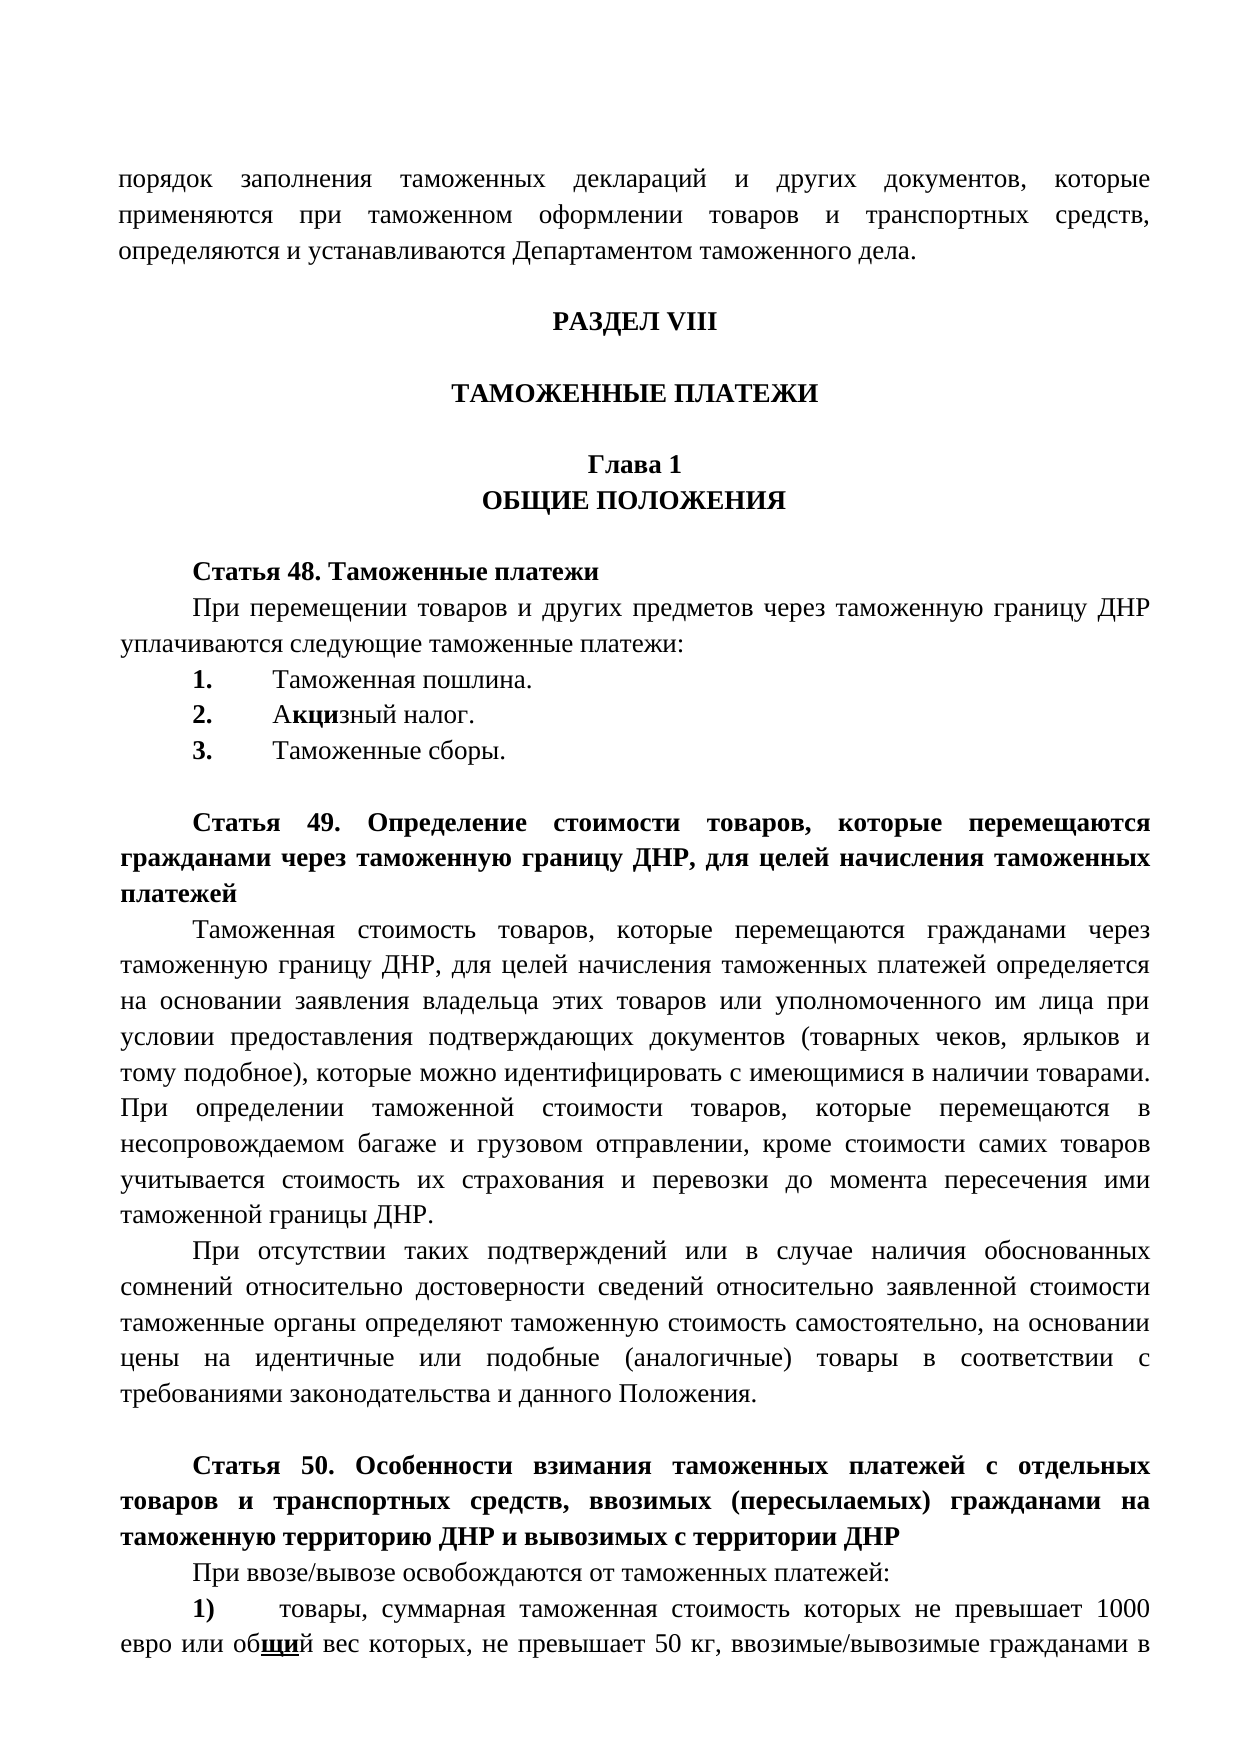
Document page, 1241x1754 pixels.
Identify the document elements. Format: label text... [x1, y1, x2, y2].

text РАЗДЕЛ VIII [118, 305, 1152, 337]
list Таможенные сборы. [120, 734, 1152, 765]
text ОБЩИЕ ПОЛОЖЕНИЯ [116, 484, 1152, 515]
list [120, 1592, 1152, 1658]
text Статья 49. Определение стоимости товаров, которые перемещаются гражданами через таможенную границу ДНР, для целей начисления таможенных платежей [120, 806, 1152, 908]
text При отсутствии таких подтверждений или в случае наличия обоснованных сомнений относительно достоверности сведений относительно заявленной стоимости таможенные органы определяют таможенную стоимость самостоятельно, на основании цены на идентичные или подобные (аналогичные) товары в соответствии с требованиями законодательства и данного Положения. [120, 1234, 1152, 1408]
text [118, 162, 1152, 265]
text ТАМОЖЕННЫЕ ПЛАТЕЖИ [118, 377, 1152, 408]
text При ввозе/вывозе освобождаются от таможенных платежей: [120, 1556, 1152, 1587]
text Статья 48. Таможенные платежи [120, 556, 1152, 587]
text При перемещении товаров и других предметов через таможенную границу ДНР уплачиваются следующие таможенные платежи: [120, 591, 1152, 658]
list Таможенная пошлина. [120, 663, 1152, 694]
text Глава 1 [118, 448, 1152, 479]
text Статья 50. Особенности взимания таможенных платежей с отдельных товаров и транспортных средств, ввозимых (пересылаемых) гражданами на таможенную территорию ДНР и вывозимых с территории ДНР [120, 1449, 1152, 1551]
text Таможенная стоимость товаров, которые перемещаются гражданами через таможенную границу ДНР, для целей начисления таможенных платежей определяется на основании заявления владельца этих товаров или уполномоченного им лица при условии предоставления подтверждающих документов (товарных чеков, ярлыков и тому подобное), которые можно идентифицировать с имеющимися в наличии товарами. При определении таможенной стоимости товаров, которые перемещаются в несопровождаемом багаже и грузовом отправлении, кроме стоимости самих товаров учитывается стоимость их страхования и перевозки до момента пересечения ими таможенной границы ДНР. [120, 913, 1152, 1230]
list Акцизный налог. [120, 698, 1152, 729]
